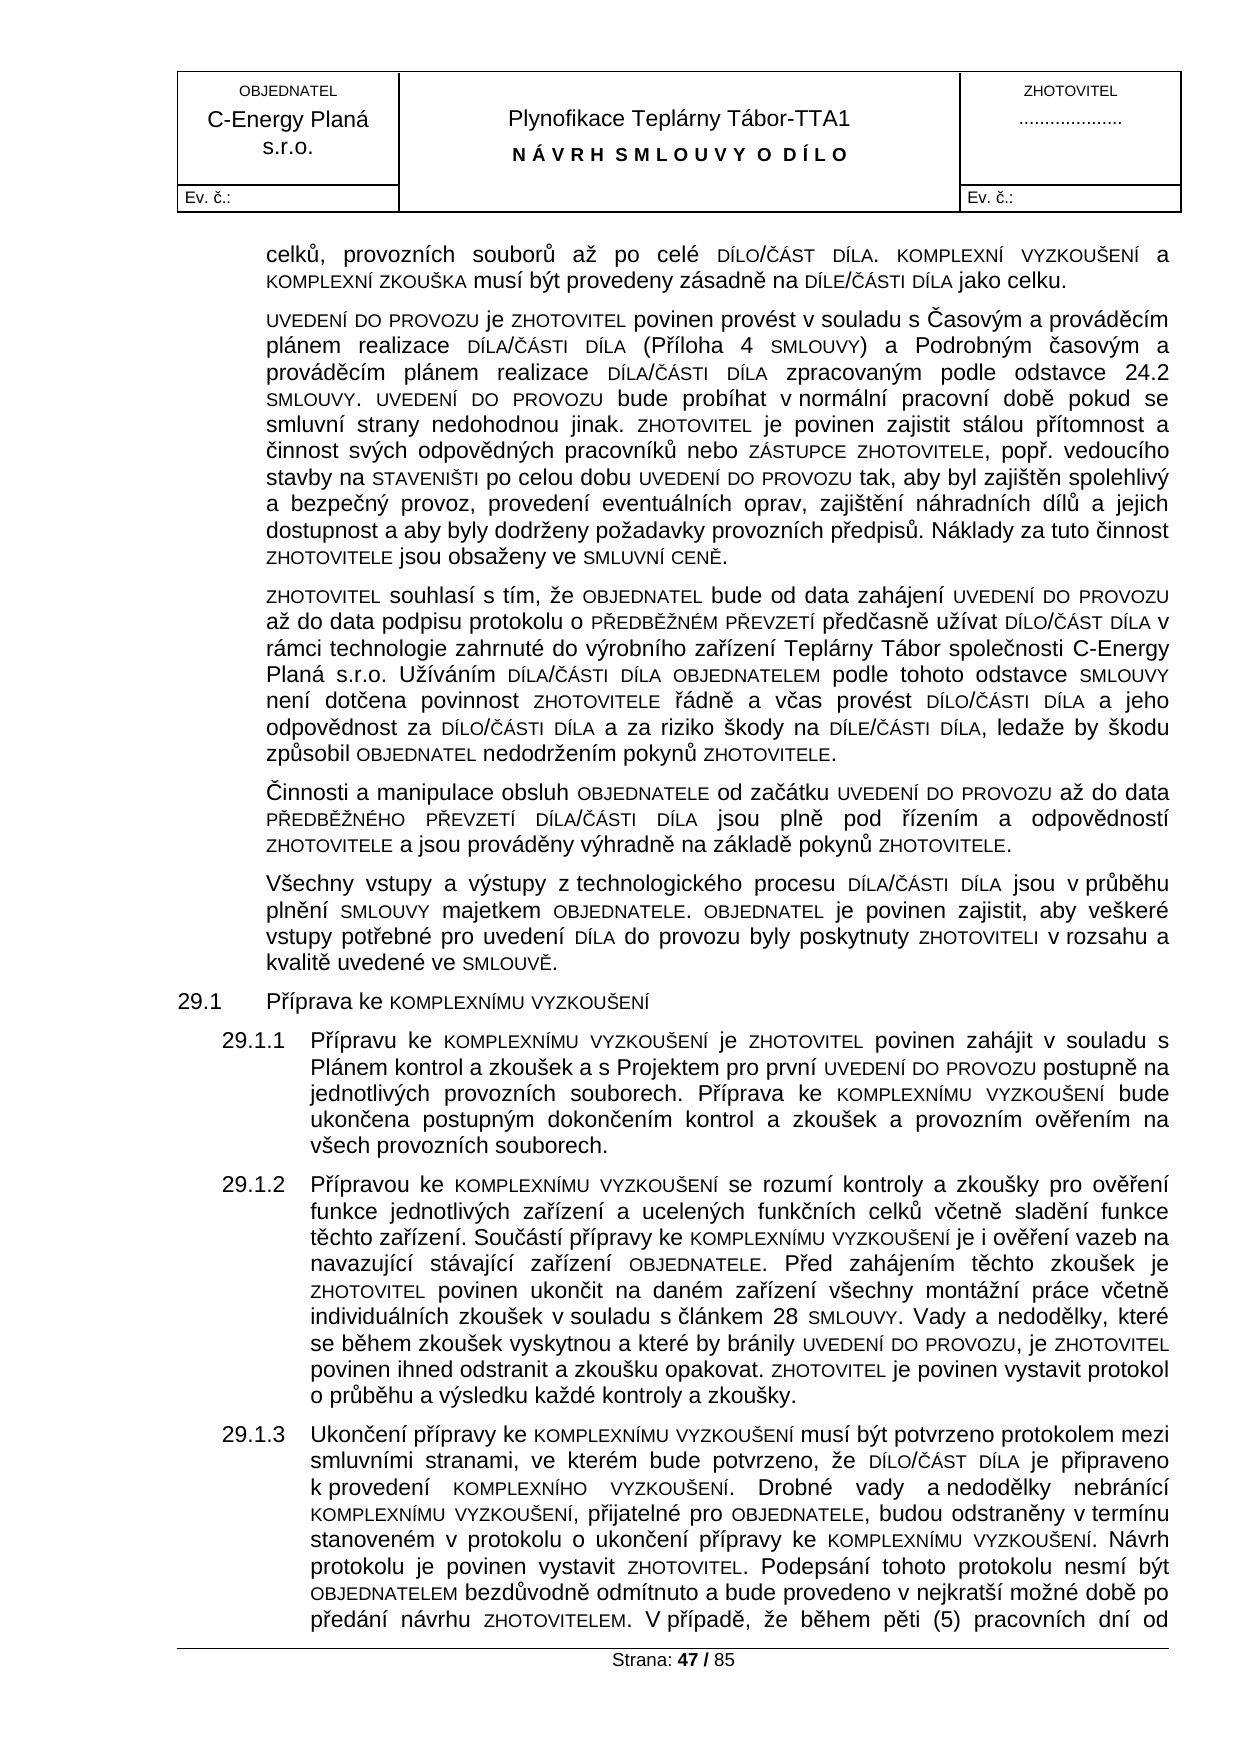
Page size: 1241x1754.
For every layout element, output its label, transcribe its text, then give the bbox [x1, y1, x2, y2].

text Příprava ke komplexnímu vyzkoušení [177, 988, 1169, 1014]
text Činnosti a manipulace obsluh objednatele od začátku uvedení do provozu až do data předběžného převzetí díla/části díla jsou plně pod řízením a odpovědností zhotovitele a jsou prováděny výhradně na základě pokynů zhotovitele. [266, 779, 1169, 858]
subtitle Přípravu ke komplexnímu vyzkoušení je zhotovitel povinen zahájit v souladu s Plánem kontrol a zkoušek a s Projektem pro první uvedení do provozu postupně na jednotlivých provozních souborech. Příprava ke komplexnímu vyzkoušení bude ukončena postupným dokončením kontrol a zkoušek a provozním ověřením na všech provozních souborech. [222, 1027, 1169, 1159]
text zhotovitel souhlasí s tím, že objednatel bude od data zahájení uvedení do provozu až do data podpisu protokolu o předběžném převzetí předčasně užívat dílo/část díla v rámci technologie zahrnuté do výrobního zařízení Teplárny Tábor společnosti Užíváním díla/části díla objednatelem podle tohoto odstavce smlouvy není dotčena povinnost zhotovitele řádně a včas provést dílo/části díla a jeho odpovědnost za dílo/části díla a za riziko škody na díle/části díla, ledaže by škodu způsobil objednatel nedodržením pokynů zhotovitele. [266, 582, 1169, 766]
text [266, 241, 1169, 293]
subtitle Přípravou ke komplexnímu vyzkoušení se rozumí kontroly a zkoušky pro ověření funkce jednotlivých zařízení a ucelených funkčních celků včetně sladění funkce těchto zařízení. Součástí přípravy ke komplexnímu vyzkoušení je i ověření vazeb na navazující stávající zařízení objednatele. Před zahájením těchto zkoušek je zhotovitel povinen ukončit na daném zařízení všechny montážní práce včetně individuálních zkoušek v souladu s článkem 28 smlouvy. Vady a nedodělky, které se během zkoušek vyskytnou a které by bránily uvedení do provozu, je zhotovitel povinen ihned odstranit a zkoušku opakovat. zhotovitel je povinen vystavit protokol o průběhu a výsledku každé kontroly a zkoušky. [222, 1171, 1169, 1408]
text uvedení do provozu je zhotovitel povinen provést v souladu s Časovým a prováděcím plánem realizace díla/části díla (Příloha 4 smlouvy) a Podrobným časovým a prováděcím plánem realizace díla/části díla zpracovaným podle odstavce 24.2 smlouvy. uvedení do provozu bude probíhat v normální pracovní době pokud se smluvní strany nedohodnou jinak. zhotovitel je povinen zajistit stálou přítomnost a činnost svých odpovědných pracovníků nebo zástupce zhotovitele, popř. vedoucího stavby na staveništi po celou dobu uvedení do provozu tak, aby byl zajištěn spolehlivý a bezpečný provoz, provedení eventuálních oprav, zajištění náhradních dílů a jejich dostupnost a aby byly dodrženy požadavky provozních předpisů. Náklady za tuto činnost zhotovitele jsou obsaženy ve smluvní ceně. [266, 306, 1169, 569]
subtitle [222, 1421, 1169, 1632]
text Všechny vstupy a výstupy z technologického procesu díla/části díla jsou v průběhu plnění smlouvy majetkem objednatele. objednatel je povinen zajistit, aby veškeré vstupy potřebné pro uvedení díla do provozu byly poskytnuty zhotoviteli v rozsahu a kvalitě uvedené ve smlouvě. [266, 870, 1169, 976]
